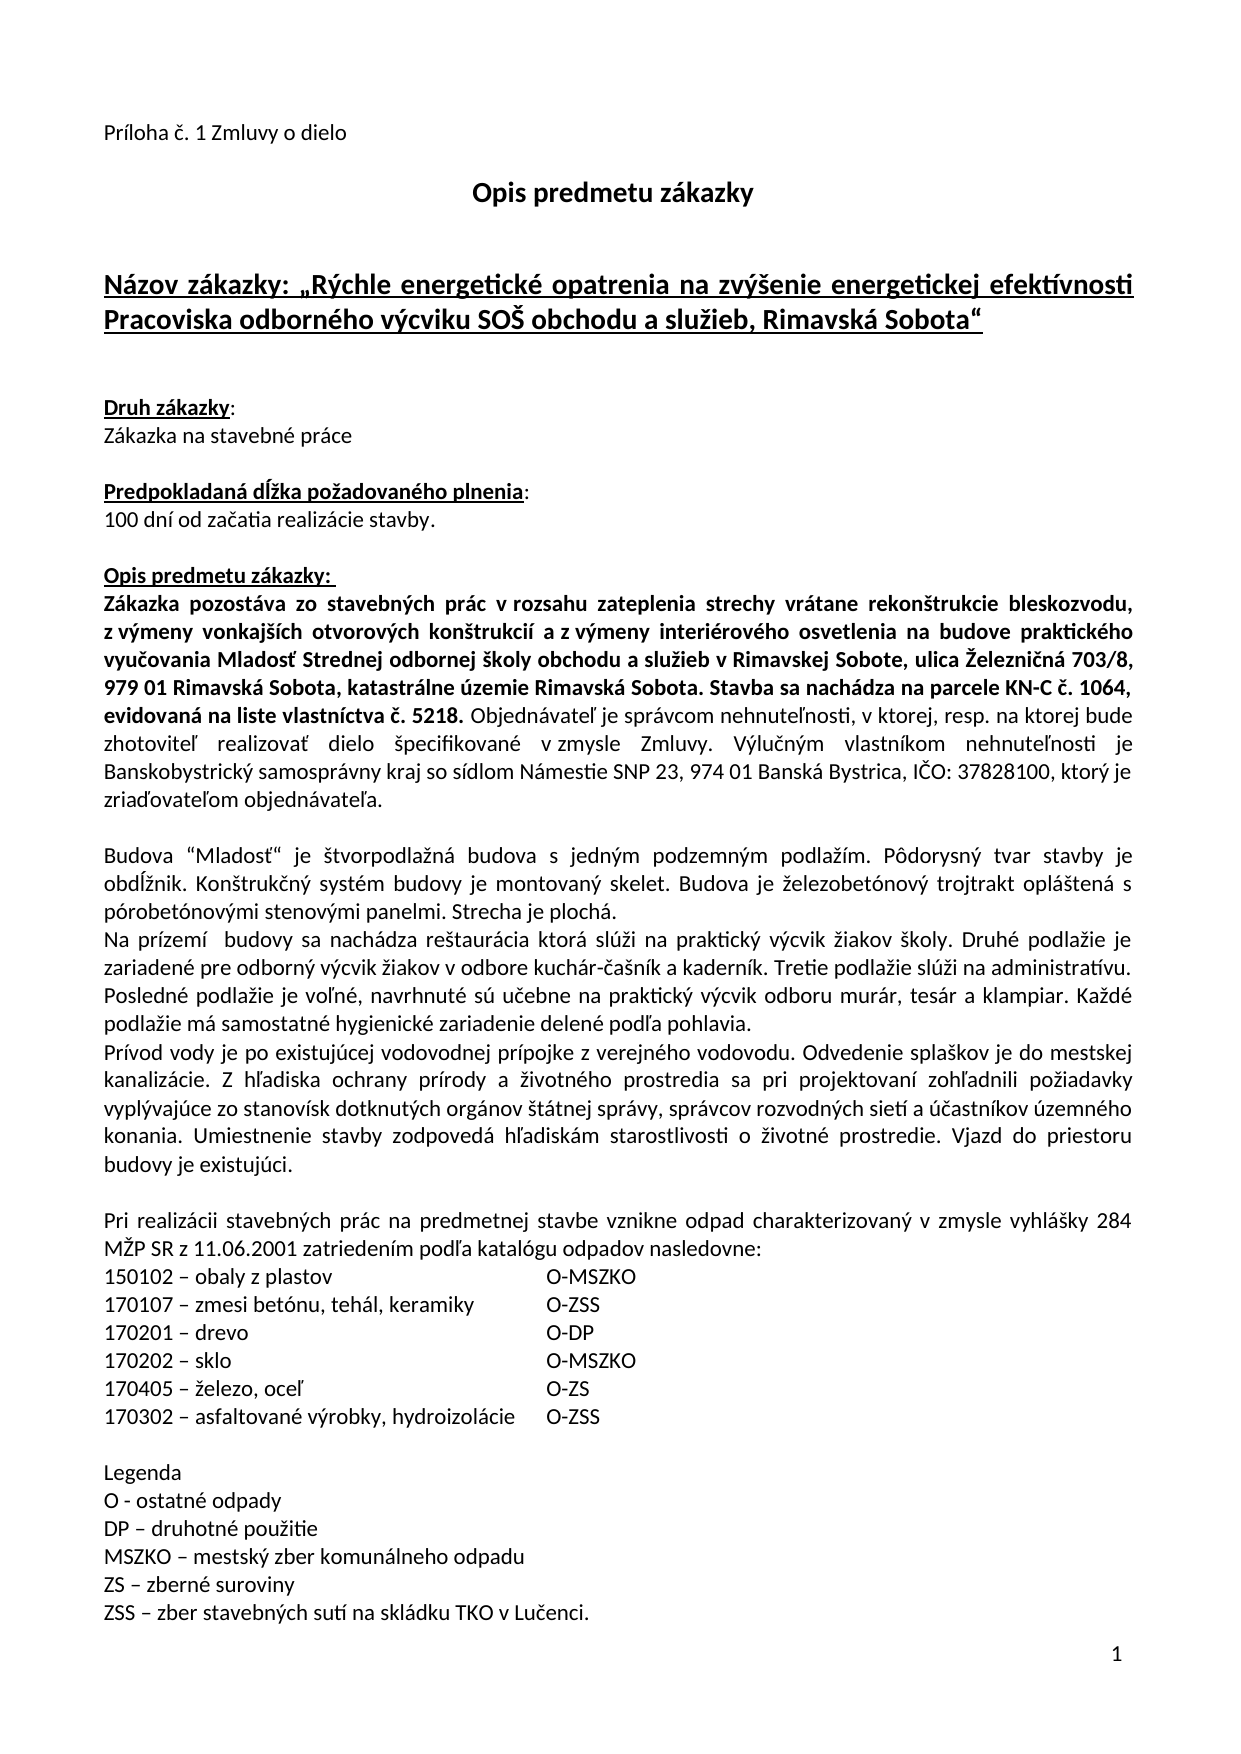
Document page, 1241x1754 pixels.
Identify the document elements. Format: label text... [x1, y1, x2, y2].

text Predpokladaná dĺžka požadovaného plnenia: [103, 477, 1134, 505]
text Druh zákazky: [103, 393, 1134, 421]
text O - ostatné odpady [103, 1486, 1134, 1514]
text Názov zákazky: „Rýchle energetické opatrenia na zvýšenie energetickej efektívnosti Pracoviska odborného výcviku SOŠ obchodu a služieb, Rimavská Sobota“ [103, 297, 1134, 337]
text Opis predmetu zákazky: [103, 561, 1134, 589]
text Legenda [103, 1458, 1134, 1486]
text 150102 – obaly z plastov O-MSZKO [103, 1262, 1134, 1290]
text Na prízemí budovy sa nachádza reštaurácia ktorá slúži na praktický výcvik žiakov školy. Druhé podlažie je zariadené pre odborný výcvik žiakov v odbore kuchár-čašník a kaderník. Tretie podlažie slúži na administratívu. Posledné podlažie je voľné, navrhnuté sú učebne na praktický výcvik odboru murár, tesár a klampiar. Každé podlažie má samostatné hygienické zariadenie delené podľa pohlavia. [103, 926, 1134, 1038]
text Budova “Mladosť“ je štvorpodlažná budova s jedným podzemným podlažím. Pôdorysný tvar stavby je obdĺžnik. Konštrukčný systém budovy je montovaný skelet. Budova je železobetónový trojtrakt opláštená s pórobetónovými stenovými panelmi. Strecha je plochá. [103, 841, 1134, 926]
text 170405 – železo, oceľ O-ZS [103, 1374, 1134, 1402]
text 170107 – zmesi betónu, tehál, keramiky O-ZSS [103, 1290, 1134, 1318]
text DP – druhotné použitie [103, 1514, 1134, 1542]
text Opis predmetu zákazky [103, 174, 1122, 210]
text 170302 – asfaltované výrobky, hydroizolácie O-ZSS [103, 1402, 1134, 1430]
text Prívod vody je po existujúcej vodovodnej prípojke z verejného vodovodu. Odvedenie splaškov je do mestskej kanalizácie. Z hľadiska ochrany prírody a životného prostredia sa pri projektovaní zohľadnili požiadavky vyplývajúce zo stanovísk dotknutých orgánov štátnej správy, správcov rozvodných sietí a účastníkov územného konania. Umiestnenie stavby zodpovedá hľadiskám starostlivosti o životné prostredie. Vjazd do priestoru budovy je existujúci. [103, 1038, 1134, 1178]
text 100 dní od začatia realizácie stavby. [103, 505, 1134, 533]
text 170202 – sklo O-MSZKO [103, 1346, 1134, 1374]
text 170201 – drevo O-DP [103, 1318, 1134, 1346]
text Zákazka pozostáva zo stavebných prác v rozsahu zateplenia strechy vrátane rekonštrukcie bleskozvodu, z výmeny vonkajších otvorových konštrukcií a z výmeny interiérového osvetlenia na budove praktického vyučovania Mladosť Strednej odbornej školy obchodu a služieb v Rimavskej Sobote, ulica Železničná 703/8, 979 01 Rimavská Sobota, katastrálne územie Rimavská Sobota. Stavba sa nachádza na parcele KN-C č. 1064, evidovaná na liste vlastníctva č. 5218. Objednávateľ je správcom nehnuteľnosti, v ktorej, resp. na ktorej bude zhotoviteľ realizovať dielo špecifikované v zmysle Zmluvy. Výlučným vlastníkom nehnuteľnosti je Banskobystrický samosprávny kraj so sídlom Námestie SNP 23, 974 01 Banská Bystrica, IČO: 37828100, ktorý je zriaďovateľom objednávateľa. [103, 589, 1134, 813]
text Príloha č. 1 Zmluvy o dielo [103, 118, 1122, 146]
text MSZKO – mestský zber komunálneho odpadu [103, 1542, 1134, 1570]
text Zákazka na stavebné práce [103, 421, 1134, 449]
text Názov zákazky: „Rýchle energetické opatrenia na zvýšenie energetickej efektívnosti Pracoviska odborného výcviku SOŠ obchodu a služieb, Rimavská Sobota“ [103, 266, 1134, 296]
text ZSS – zber stavebných sutí na skládku TKO v Lučenci. [103, 1598, 1134, 1626]
text ZS – zberné suroviny [103, 1570, 1134, 1598]
text Pri realizácii stavebných prác na predmetnej stavbe vznikne odpad charakterizovaný v zmysle vyhlášky 284 MŽP SR z 11.06.2001 zatriedením podľa katalógu odpadov nasledovne: [103, 1206, 1134, 1262]
